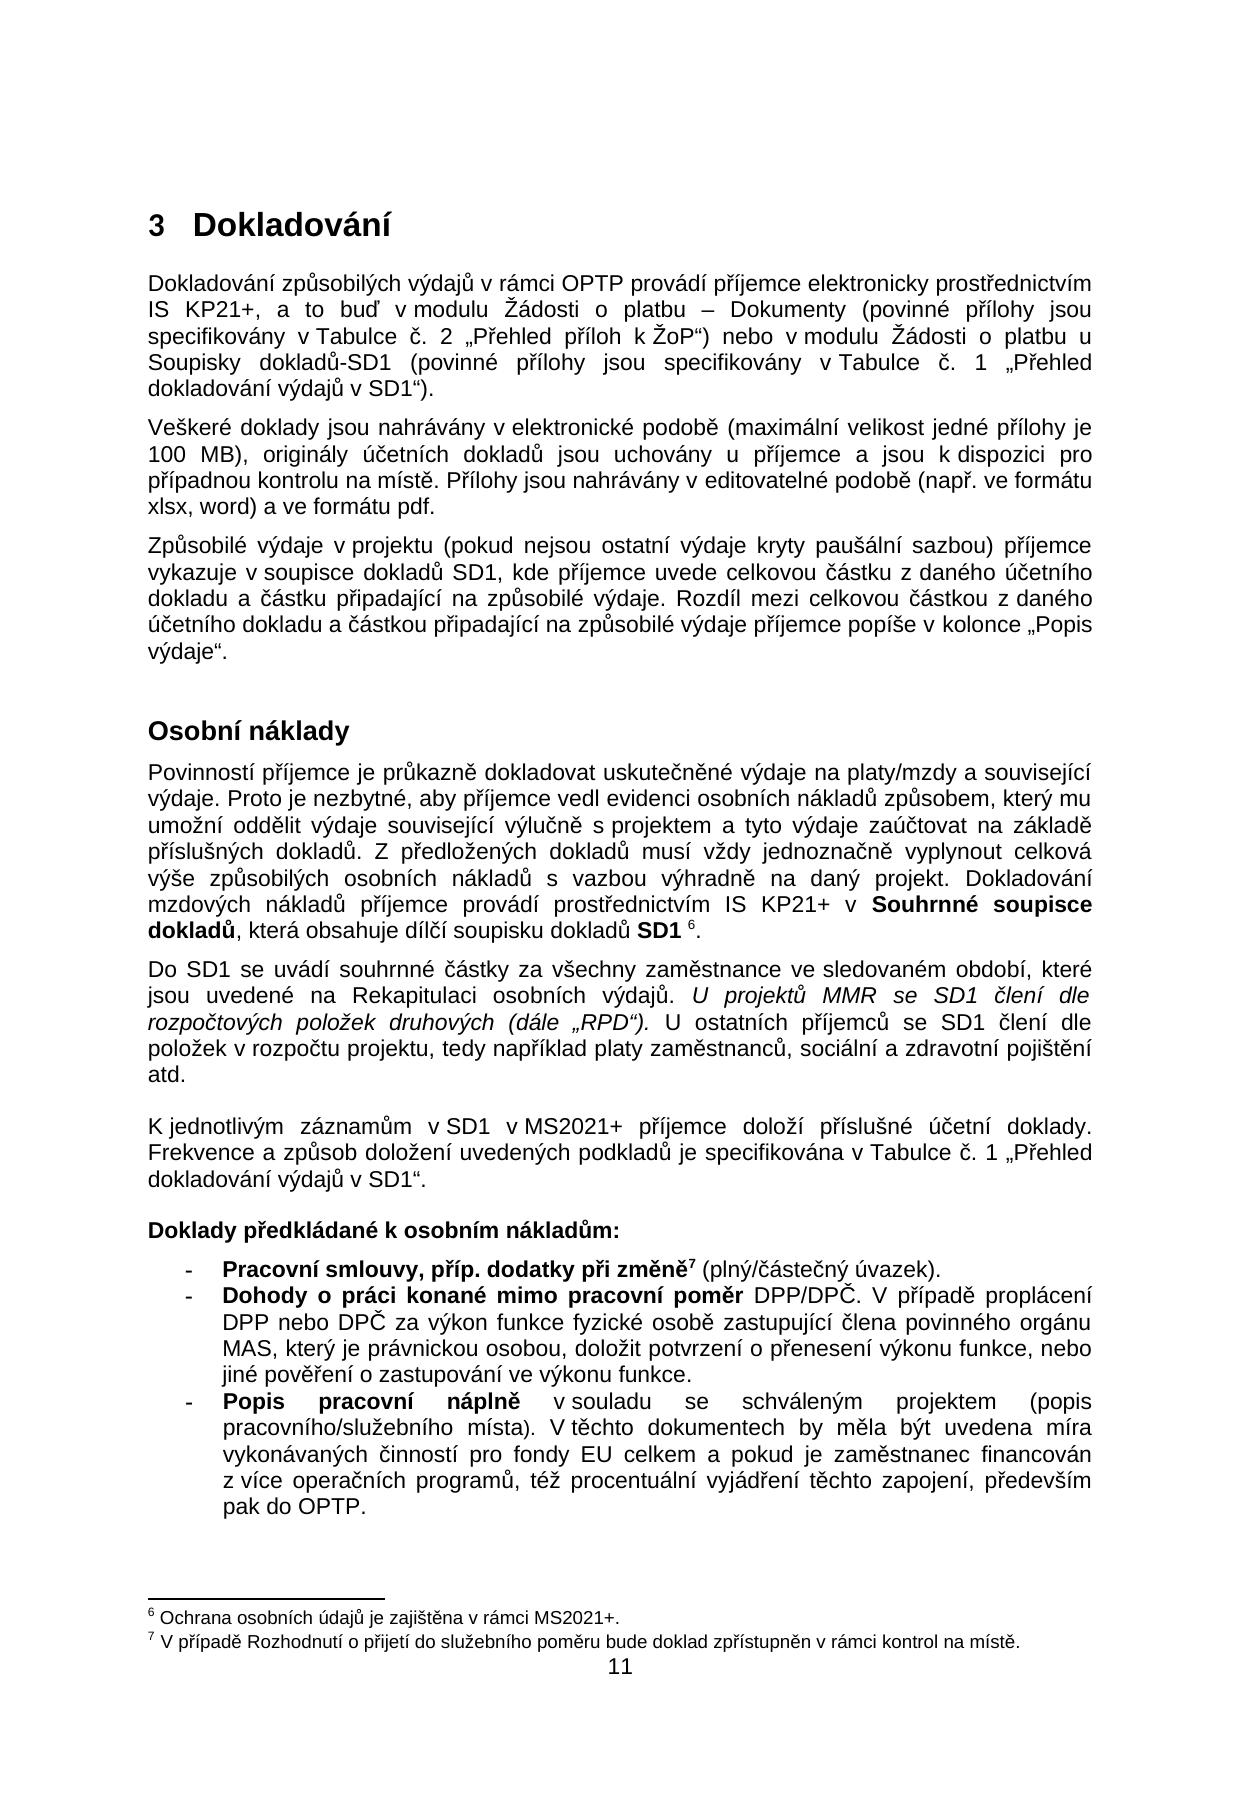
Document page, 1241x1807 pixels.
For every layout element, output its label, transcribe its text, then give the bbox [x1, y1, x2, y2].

list Dohody o práci konané mimo pracovní poměr DPP/DPČ. V případě proplácení DPP nebo DPČ za výkon funkce fyzické osobě zastupující člena povinného orgánu MAS, který je právnickou osobou, doložit potvrzení o přenesení výkonu funkce, nebo jiné pověření o zastupování ve výkonu funkce. [185, 1282, 1092, 1388]
subtitle Dokladování [148, 204, 1092, 245]
text K jednotlivým záznamům v SD1 v MS2021+ příjemce doloží příslušné účetní doklady. Frekvence a způsob doložení uvedených podkladů je specifikována v Tabulce č. 1 „Přehled dokladování výdajů v SD1“. [148, 1113, 1092, 1192]
text Doklady předkládané k osobním nákladům: [148, 1217, 1092, 1243]
text Veškeré doklady jsou nahrávány v elektronické podobě (maximální velikost jedné přílohy je 100 MB), originály účetních dokladů jsou uchovány u příjemce a jsou k dispozici pro případnou kontrolu na místě. Přílohy jsou nahrávány v editovatelné podobě (např. ve formátu xlsx, word) a ve formátu pdf. [148, 414, 1092, 520]
text Do SD1 se uvádí souhrnné částky za všechny zaměstnance ve sledovaném období, které jsou uvedené na Rekapitulaci osobních výdajů. U projektů MMR se SD1 člení dle rozpočtových položek druhových (dále „RPD“). U ostatních příjemců se SD1 člení dle položek v rozpočtu projektu, tedy například platy zaměstnanců, sociální a zdravotní pojištění atd. [148, 956, 1092, 1088]
list Popis pracovní náplně v souladu se schváleným projektem (popis pracovního/služebního místa). V těchto dokumentech by měla být uvedena míra vykonávaných činností pro fondy EU celkem a pokud je zaměstnanec financován z více operačních programů, též procentuální vyjádření těchto zapojení, především pak do OPTP. [185, 1388, 1092, 1519]
text Způsobilé výdaje v projektu (pokud nejsou ostatní výdaje kryty paušální sazbou) příjemce vykazuje v soupisce dokladů SD1, kde příjemce uvede celkovou částku z daného účetního dokladu a částku připadající na způsobilé výdaje. Rozdíl mezi celkovou částkou z daného účetního dokladu a částkou připadající na způsobilé výdaje příjemce popíše v kolonce „Popis výdaje“. [148, 532, 1092, 664]
text Dokladování způsobilých výdajů v rámci OPTP provádí příjemce elektronicky prostřednictvím IS KP21+, a to buď v modulu Žádosti o platbu – Dokumenty (povinné přílohy jsou specifikovány v Tabulce č. 2 „Přehled příloh k ŽoP“) nebo v modulu Žádosti o platbu u Soupisky dokladů-SD1 (povinné přílohy jsou specifikovány v Tabulce č. 1 „Přehled dokladování výdajů v SD1“). [148, 270, 1092, 402]
subtitle Osobní náklady [148, 715, 1092, 747]
list Pracovní smlouvy, příp. dodatky při změně (plný/částečný úvazek). [185, 1256, 1092, 1282]
text Povinností příjemce je průkazně dokladovat uskutečněné výdaje na platy/mzdy a související výdaje. Proto je nezbytné, aby příjemce vedl evidenci osobních nákladů způsobem, který mu umožní oddělit výdaje související výlučně s projektem a tyto výdaje zaúčtovat na základě příslušných dokladů. Z předložených dokladů musí vždy jednoznačně vyplynout celková výše způsobilých osobních nákladů s vazbou výhradně na daný projekt. Dokladování mzdových nákladů příjemce provádí prostřednictvím IS KP21+ v Souhrnné soupisce dokladů, která obsahuje dílčí soupisku dokladů SD1 . [148, 759, 1092, 943]
